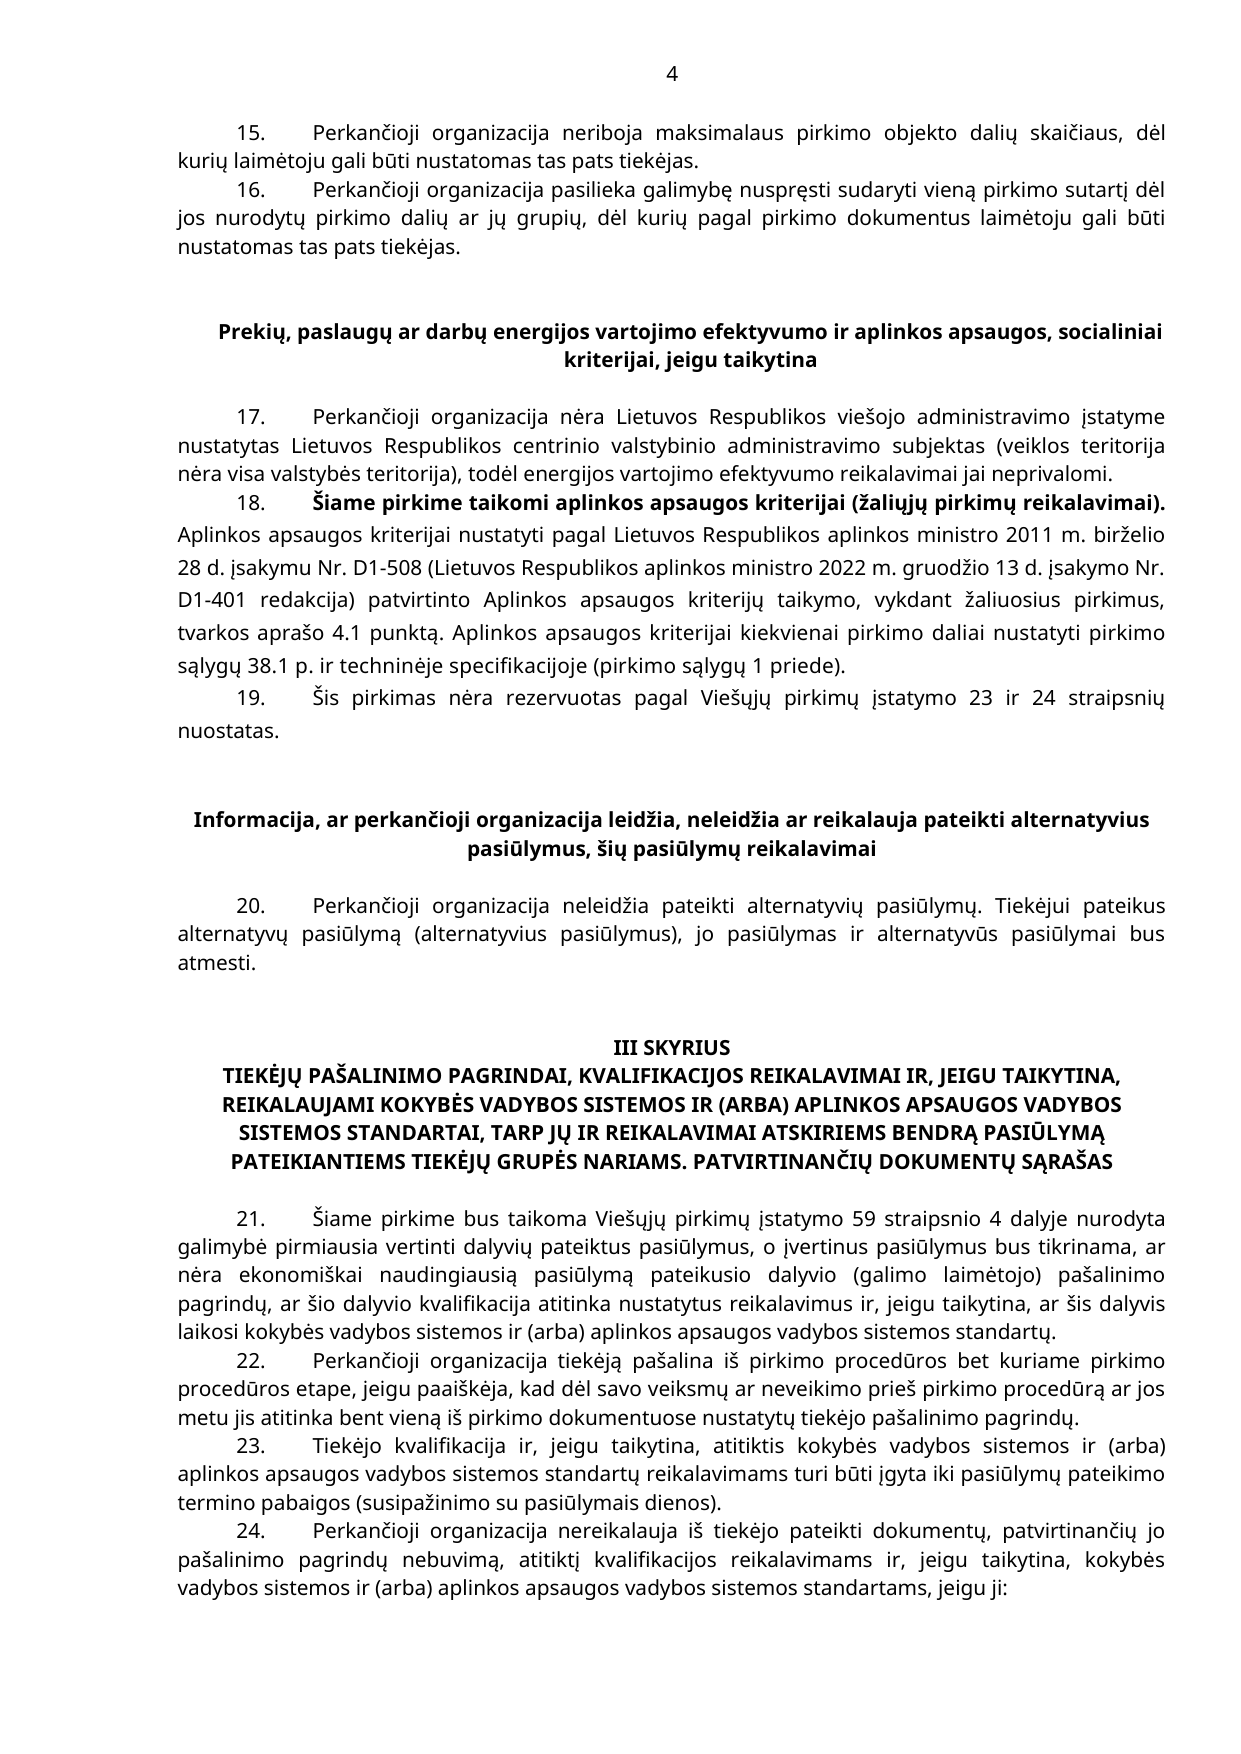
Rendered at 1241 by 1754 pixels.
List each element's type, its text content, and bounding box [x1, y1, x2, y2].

list Šiame pirkime bus taikoma Viešųjų pirkimų įstatymo 59 straipsnio 4 dalyje nurodyta galimybė pirmiausia vertinti dalyvių pateiktus pasiūlymus, o įvertinus pasiūlymus bus tikrinama, ar nėra ekonomiškai naudingiausią pasiūlymą pateikusio dalyvio (galimo laimėtojo) pašalinimo pagrindų, ar šio dalyvio kvalifikacija atitinka nustatytus reikalavimus ir, jeigu taikytina, ar šis dalyvis laikosi kokybės vadybos sistemos ir (arba) aplinkos apsaugos vadybos sistemos standartų. [177, 1204, 1167, 1346]
list Šis pirkimas nėra rezervuotas pagal Viešųjų pirkimų įstatymo 23 ir 24 straipsnių nuostatas. [177, 683, 1167, 744]
list Perkančioji organizacija neleidžia pateikti alternatyvių pasiūlymų. Tiekėjui pateikus alternatyvų pasiūlymą (alternatyvius pasiūlymus), jo pasiūlymas ir alternatyvūs pasiūlymai bus atmesti. [177, 891, 1167, 976]
list Tiekėjo kvalifikacija ir, jeigu taikytina, atitiktis kokybės vadybos sistemos ir (arba) aplinkos apsaugos vadybos sistemos standartų reikalavimams turi būti įgyta iki pasiūlymų pateikimo termino pabaigos (susipažinimo su pasiūlymais dienos). [177, 1431, 1167, 1516]
list Perkančioji organizacija nėra Lietuvos Respublikos viešojo administravimo įstatyme nustatytas Lietuvos Respublikos centrinio valstybinio administravimo subjektas (veiklos teritorija nėra visa valstybės teritorija), todėl energijos vartojimo efektyvumo reikalavimai jai neprivalomi. [177, 402, 1167, 488]
text III SKYRIUS [177, 1033, 1167, 1061]
list Perkančioji organizacija tiekėją pašalina iš pirkimo procedūros bet kuriame pirkimo procedūros etape, jeigu paaiškėja, kad dėl savo veiksmų ar neveikimo prieš pirkimo procedūrą ar jos metu jis atitinka bent vieną iš pirkimo dokumentuose nustatytų tiekėjo pašalinimo pagrindų. [177, 1346, 1167, 1431]
list Perkančioji organizacija neriboja maksimalaus pirkimo objekto dalių skaičiaus, dėl kurių laimėtoju gali būti nustatomas tas pats tiekėjas. [177, 118, 1167, 175]
text Prekių, paslaugų ar darbų energijos vartojimo efektyvumo ir aplinkos apsaugos, socialiniai kriterijai, jeigu taikytina [215, 317, 1167, 374]
text Informacija, ar perkančioji organizacija leidžia, neleidžia ar reikalauja pateikti alternatyvius pasiūlymus, šių pasiūlymų reikalavimai [177, 806, 1167, 862]
list Perkančioji organizacija pasilieka galimybę nuspręsti sudaryti vieną pirkimo sutartį dėl jos nurodytų pirkimo dalių ar jų grupių, dėl kurių pagal pirkimo dokumentus laimėtoju gali būti nustatomas tas pats tiekėjas. [177, 175, 1167, 260]
text TIEKĖJŲ PAŠALINIMO PAGRINDAI, KVALIFIKACIJOS REIKALAVIMAI IR, JEIGU TAIKYTINA, REIKALAUJAMI KOKYBĖS VADYBOS SISTEMOS IR (ARBA) APLINKOS APSAUGOS VADYBOS SISTEMOS STANDARTAI, TARP JŲ IR REIKALAVIMAI ATSKIRIEMS BENDRĄ PASIŪLYMĄ PATEIKIANTIEMS TIEKĖJŲ GRUPĖS NARIAMS. PATVIRTINANČIŲ DOKUMENTŲ SĄRAŠAS [177, 1061, 1167, 1175]
list Šiame pirkime taikomi aplinkos apsaugos kriterijai (žaliųjų pirkimų reikalavimai). Aplinkos apsaugos kriterijai nustatyti pagal Lietuvos Respublikos aplinkos ministro 2011 m. birželio 28 d. įsakymu Nr. D1-508 (Lietuvos Respublikos aplinkos ministro 2022 m. gruodžio 13 d. įsakymo Nr. D1-401 redakcija) patvirtinto Aplinkos apsaugos kriterijų taikymo, vykdant žaliuosius pirkimus, tvarkos aprašo 4.1 punktą. Aplinkos apsaugos kriterijai kiekvienai pirkimo daliai nustatyti pirkimo sąlygų 38.1 p. ir techninėje specifikacijoje (pirkimo sąlygų 1 priede). [177, 488, 1167, 679]
list Perkančioji organizacija nereikalauja iš tiekėjo pateikti dokumentų, patvirtinančių jo pašalinimo pagrindų nebuvimą, atitiktį kvalifikacijos reikalavimams ir, jeigu taikytina, kokybės vadybos sistemos ir (arba) aplinkos apsaugos vadybos sistemos standartams, jeigu ji: [177, 1516, 1167, 1602]
